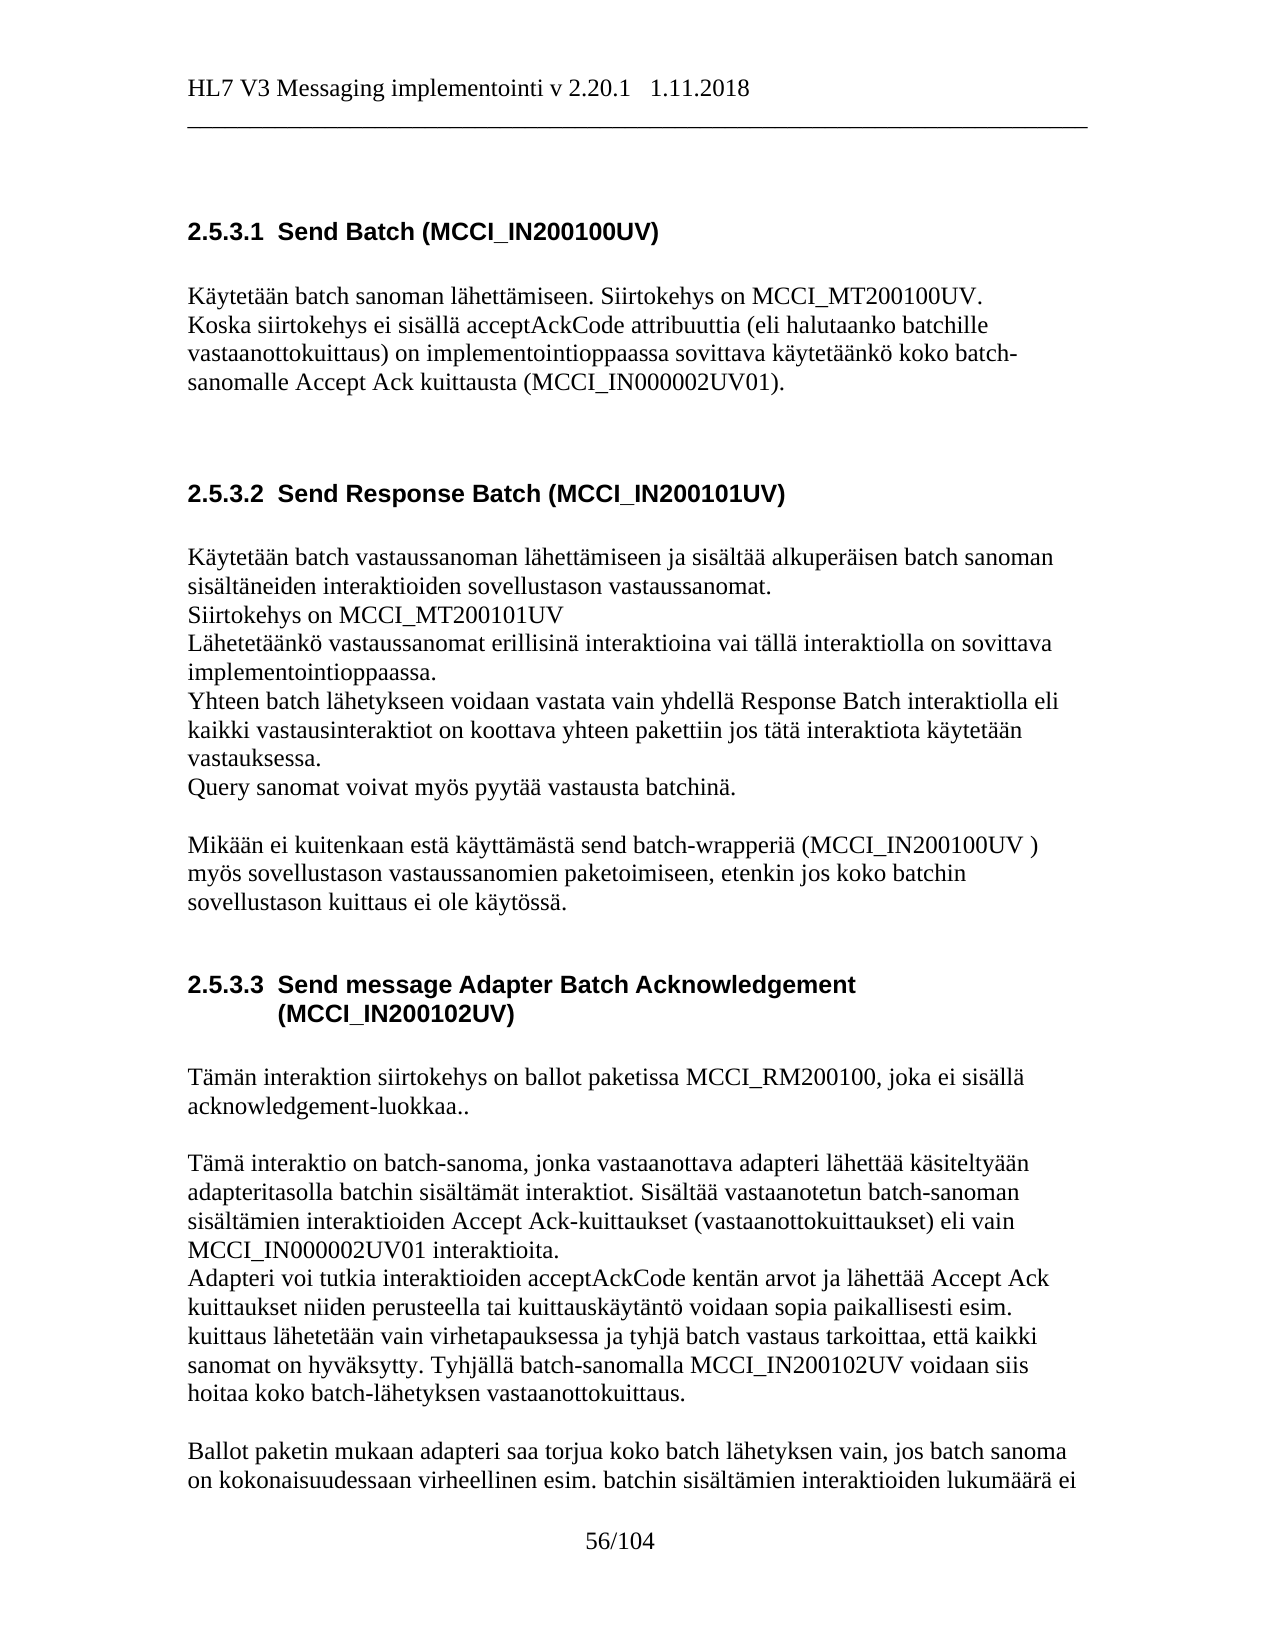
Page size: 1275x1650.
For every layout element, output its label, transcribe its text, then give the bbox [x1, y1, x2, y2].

text Käytetään batch vastaussanoman lähettämiseen ja sisältää alkuperäisen batch sanoman sisältäneiden interaktioiden sovellustason vastaussanomat. [187, 542, 1087, 600]
text Yhteen batch lähetykseen voidaan vastata vain yhdellä Response Batch interaktiolla eli kaikki vastausinteraktiot on koottava yhteen pakettiin jos tätä interaktiota käytetään vastauksessa. [187, 686, 1087, 772]
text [187, 1436, 1087, 1493]
subtitle Send Batch (MCCI_IN200100UV) [187, 217, 1087, 246]
text Käytetään batch sanoman lähettämiseen. Siirtokehys on MCCI_MT200100UV. [187, 281, 1087, 310]
text Tämän interaktion siirtokehys on ballot paketissa MCCI_RM200100, joka ei sisällä acknowledgement-luokkaa.. [187, 1062, 1087, 1120]
text Tämä interaktio on batch-sanoma, jonka vastaanottava adapteri lähettää käsiteltyään adapteritasolla batchin sisältämät interaktiot. Sisältää vastaanotetun batch-sanoman sisältämien interaktioiden Accept Ack-kuittaukset (vastaanottokuittaukset) eli vain MCCI_IN000002UV01 interaktioita. [187, 1148, 1087, 1263]
text Lähetetäänkö vastaussanomat erillisinä interaktioina vai tällä interaktiolla on sovittava implementointioppaassa. [187, 628, 1087, 686]
text Query sanomat voivat myös pyytää vastausta batchinä. [187, 772, 1087, 801]
subtitle Send Response Batch (MCCI_IN200101UV) [187, 478, 1087, 507]
text Siirtokehys on MCCI_MT200101UV [187, 600, 1087, 628]
text Mikään ei kuitenkaan estä käyttämästä send batch-wrapperiä (MCCI_IN200100UV ) myös sovellustason vastaussanomien paketoimiseen, etenkin jos koko batchin sovellustason kuittaus ei ole käytössä. [187, 830, 1087, 916]
subtitle Send message Adapter Batch Acknowledgement (MCCI_IN200102UV) [187, 970, 1087, 1027]
text Koska siirtokehys ei sisällä acceptAckCode attribuuttia (eli halutaanko batchille vastaanottokuittaus) on implementointioppaassa sovittava käytetäänkö koko batch-sanomalle Accept Ack kuittausta (MCCI_IN000002UV01). [187, 310, 1087, 396]
text Adapteri voi tutkia interaktioiden acceptAckCode kentän arvot ja lähettää Accept Ack kuittaukset niiden perusteella tai kuittauskäytäntö voidaan sopia paikallisesti esim. kuittaus lähetetään vain virhetapauksessa ja tyhjä batch vastaus tarkoittaa, että kaikki sanomat on hyväksytty. Tyhjällä batch-sanomalla MCCI_IN200102UV voidaan siis hoitaa koko batch-lähetyksen vastaanottokuittaus. [187, 1263, 1087, 1407]
